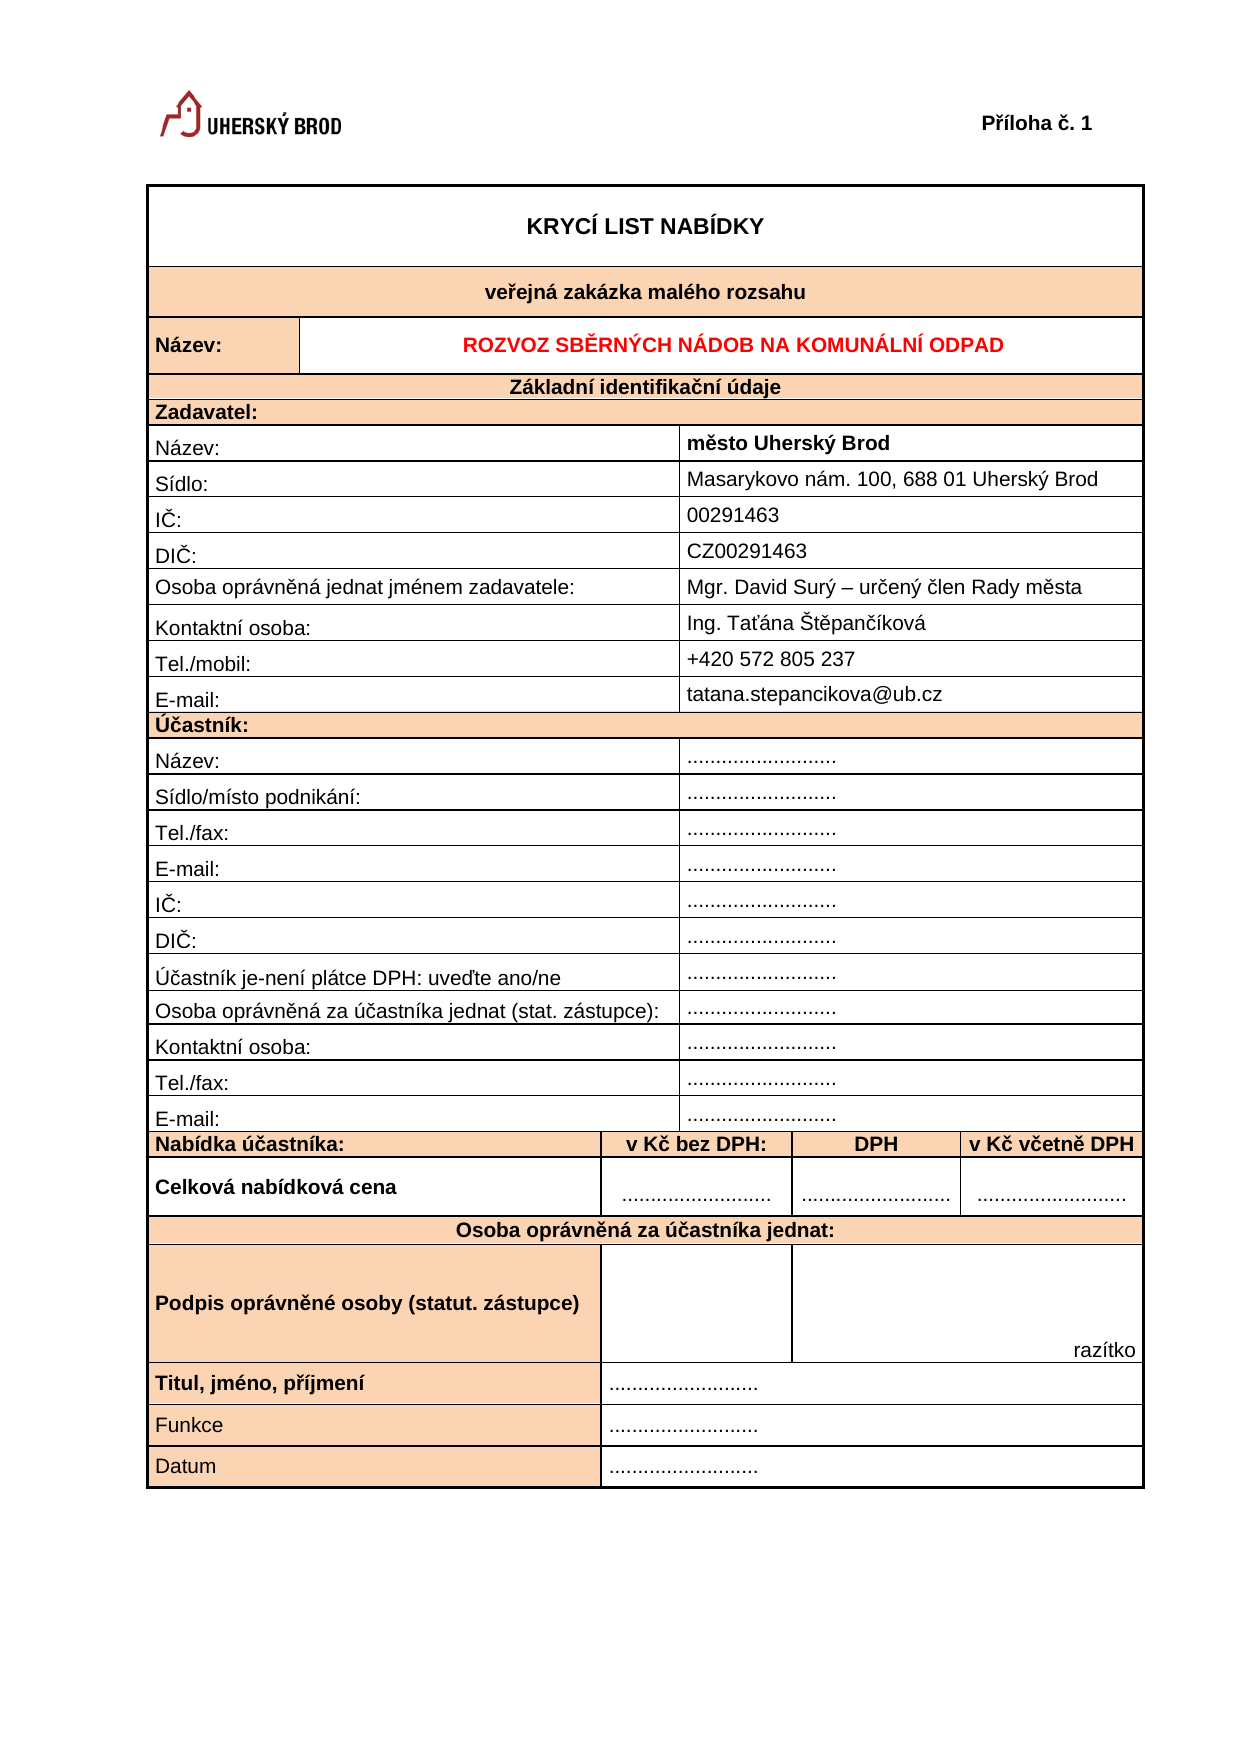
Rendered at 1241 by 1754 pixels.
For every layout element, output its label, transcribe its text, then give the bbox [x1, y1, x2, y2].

table_cell Název: [149, 318, 299, 373]
table_cell ROZVOZ SBĚRNÝCH NÁDOB NA KOMUNÁLNÍ ODPAD [300, 318, 1142, 373]
table_cell Tel./fax: [149, 1061, 679, 1095]
table_cell [602, 1245, 791, 1362]
table_cell tatana.stepancikova@ub.cz [680, 677, 1142, 711]
table_header KRYCÍ LIST NABÍDKY [149, 187, 1142, 266]
table_cell .......................... [602, 1447, 1142, 1486]
table_cell veřejná zakázka malého rozsahu [149, 267, 1142, 316]
table_cell .......................... [793, 1158, 960, 1215]
table_cell Osoba oprávněná za účastníka jednat: [149, 1217, 1142, 1243]
table_cell Název: [149, 426, 679, 460]
table_cell .......................... [680, 811, 1142, 845]
table_cell .......................... [680, 1061, 1142, 1095]
table_cell 00291463 [680, 497, 1142, 532]
table_cell E-mail: [149, 1096, 679, 1131]
table_cell Kontaktní osoba: [149, 605, 679, 639]
table_cell razítko [793, 1245, 1142, 1362]
table_cell DPH [793, 1132, 960, 1156]
table_cell Titul, jméno, příjmení [149, 1363, 600, 1403]
table_cell v Kč včetně DPH [961, 1132, 1142, 1156]
table_cell Zadavatel: [149, 400, 1142, 424]
table_cell město Uherský Brod [680, 426, 1142, 460]
table_cell Sídlo/místo podnikání: [149, 775, 679, 809]
table_cell Tel./mobil: [149, 641, 679, 676]
table_cell .......................... [961, 1158, 1142, 1215]
table_cell Datum [149, 1447, 600, 1486]
table_cell Sídlo: [149, 462, 679, 496]
table_cell Mgr. David Surý – určený člen Rady města [680, 569, 1142, 604]
table_cell Základní identifikační údaje [149, 375, 1142, 398]
table_cell Osoba oprávněná jednat jménem zadavatele: [149, 569, 679, 604]
table_cell .......................... [680, 739, 1142, 773]
table_cell E-mail: [149, 846, 679, 881]
table_cell +420 572 805 237 [680, 641, 1142, 676]
table_cell IČ: [149, 497, 679, 532]
table_cell .......................... [602, 1158, 791, 1215]
table_cell Název: [149, 739, 679, 773]
table_cell .......................... [680, 918, 1142, 953]
table_cell CZ00291463 [680, 533, 1142, 568]
table_cell Podpis oprávněné osoby (statut. zástupce) [149, 1245, 600, 1362]
table_cell Funkce [149, 1405, 600, 1445]
table_cell .......................... [680, 775, 1142, 809]
table_cell .......................... [680, 991, 1142, 1023]
table_cell DIČ: [149, 918, 679, 953]
table_cell v Kč bez DPH: [602, 1132, 791, 1156]
table_cell IČ: [149, 882, 679, 917]
table_cell .......................... [680, 1025, 1142, 1059]
table_cell Nabídka účastníka: [149, 1132, 600, 1156]
table_cell .......................... [680, 1096, 1142, 1131]
table_cell Tel./fax: [149, 811, 679, 845]
table_cell .......................... [680, 846, 1142, 881]
picture [147, 73, 354, 155]
table_cell Celková nabídková cena [149, 1158, 600, 1215]
table_cell Ing. Taťána Štěpančíková [680, 605, 1142, 639]
table_cell .......................... [602, 1405, 1142, 1445]
table_cell E-mail: [149, 677, 679, 711]
table_cell .......................... [680, 882, 1142, 917]
table_cell .......................... [680, 954, 1142, 990]
table_cell Účastník: [149, 713, 1142, 737]
table_cell Účastník je-není plátce DPH: uveďte ano/ne [149, 954, 679, 990]
table_cell Masarykovo nám. 100, 688 01 Uherský Brod [680, 462, 1142, 496]
table_cell .......................... [602, 1363, 1142, 1403]
table_cell Kontaktní osoba: [149, 1025, 679, 1059]
table_cell Osoba oprávněná za účastníka jednat (stat. zástupce): [149, 991, 679, 1023]
table_cell DIČ: [149, 533, 679, 568]
